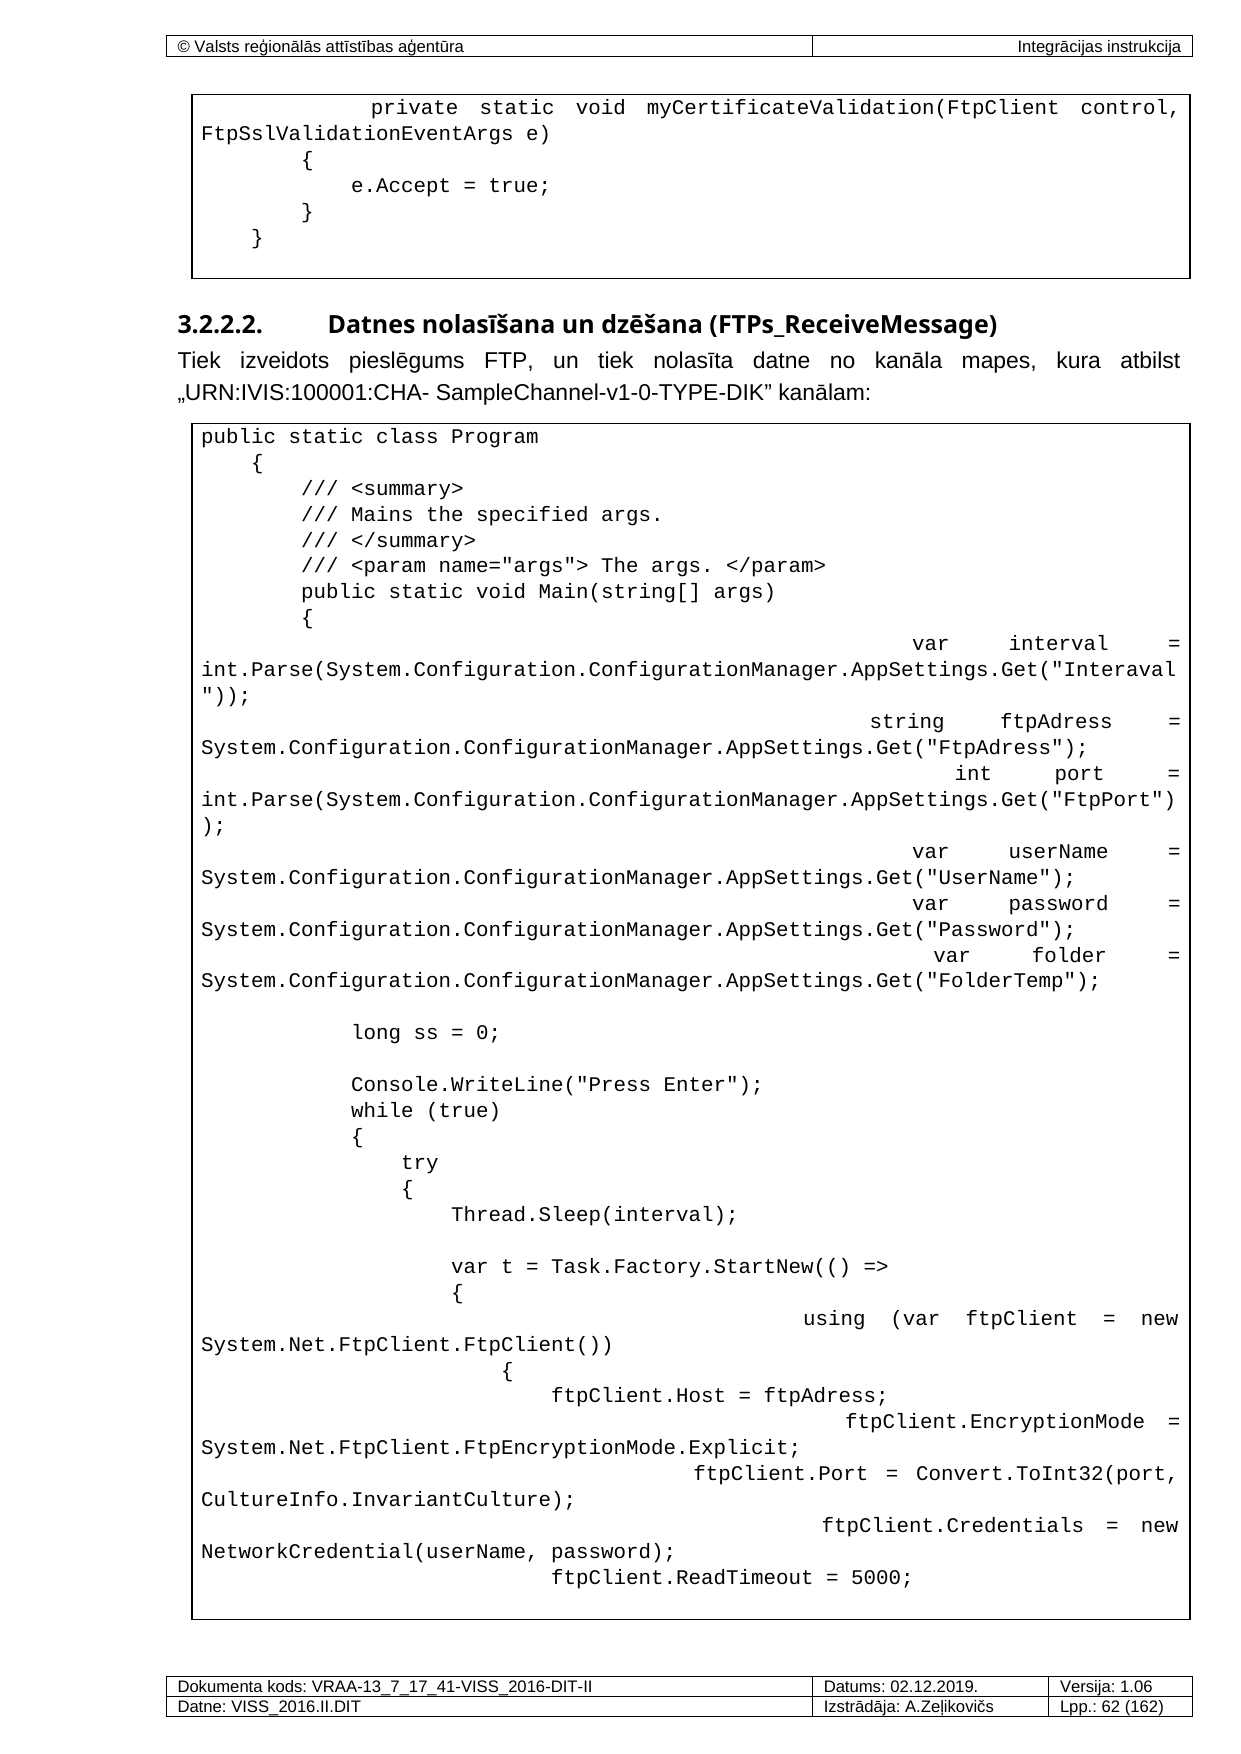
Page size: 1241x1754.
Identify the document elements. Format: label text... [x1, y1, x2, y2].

text ftpClient.Host = ftpAdress; [193, 1382, 1189, 1408]
text /// <summary> [193, 474, 1189, 501]
text long ss = 0; [193, 1019, 1189, 1046]
text Console.WriteLine("Press Enter"); [193, 1071, 1189, 1097]
text { [193, 1123, 1189, 1149]
text int port = int.Parse(System.Configuration.ConfigurationManager.AppSettings.Get("FtpPort")); [193, 760, 1189, 838]
text var password = System.Configuration.ConfigurationManager.AppSettings.Get("Password"); [193, 889, 1189, 941]
text while (true) [193, 1097, 1189, 1123]
text /// </summary> [193, 526, 1189, 552]
text using (var ftpClient = new System.Net.FtpClient.FtpClient()) [193, 1304, 1189, 1356]
text public static class Program [193, 424, 1189, 449]
text ftpClient.EncryptionMode = System.Net.FtpClient.FtpEncryptionMode.Explicit; [193, 1408, 1189, 1460]
text { [193, 146, 1189, 172]
text var folder = System.Configuration.ConfigurationManager.AppSettings.Get("FolderTemp"); [193, 941, 1189, 994]
text { [193, 1279, 1189, 1304]
text Tiek izveidots pieslēgums FTP, un tiek nolasīta datne no kanāla mapes, kura atbilst „URN:IVIS:100001:CHA- SampleChannel-v1-0-TYPE-DIK” kanālam: [177, 347, 1181, 405]
text { [193, 604, 1189, 630]
text var userName = System.Configuration.ConfigurationManager.AppSettings.Get("UserName"); [193, 838, 1189, 889]
text ftpClient.ReadTimeout = 5000; [193, 1564, 1189, 1591]
text } [193, 224, 1189, 250]
text { [193, 1356, 1189, 1382]
text private static void myCertificateValidation(FtpClient control, FtpSslValidationEventArgs e) [193, 95, 1189, 146]
text public static void Main(string[] args) [193, 578, 1189, 604]
text { [193, 449, 1189, 474]
text ftpClient.Port = Convert.ToInt32(port, CultureInfo.InvariantCulture); [193, 1460, 1189, 1512]
text var t = Task.Factory.StartNew(() => [193, 1253, 1189, 1279]
text string ftpAdress = System.Configuration.ConfigurationManager.AppSettings.Get("FtpAdress"); [193, 708, 1189, 760]
text var interval = int.Parse(System.Configuration.ConfigurationManager.AppSettings.Get("Interaval")); [193, 630, 1189, 708]
text e.Accept = true; [193, 172, 1189, 198]
text /// Mains the specified args. [193, 501, 1189, 526]
subtitle Datnes nolasīšana un dzēšana (FTPs_ReceiveMessage) [177, 307, 1181, 341]
text try [193, 1149, 1189, 1175]
text ftpClient.Credentials = new NetworkCredential(userName, password); [193, 1512, 1189, 1564]
text } [193, 198, 1189, 224]
text { [193, 1175, 1189, 1201]
text Thread.Sleep(interval); [193, 1201, 1189, 1228]
text /// <param name="args"> The args. </param> [193, 552, 1189, 578]
